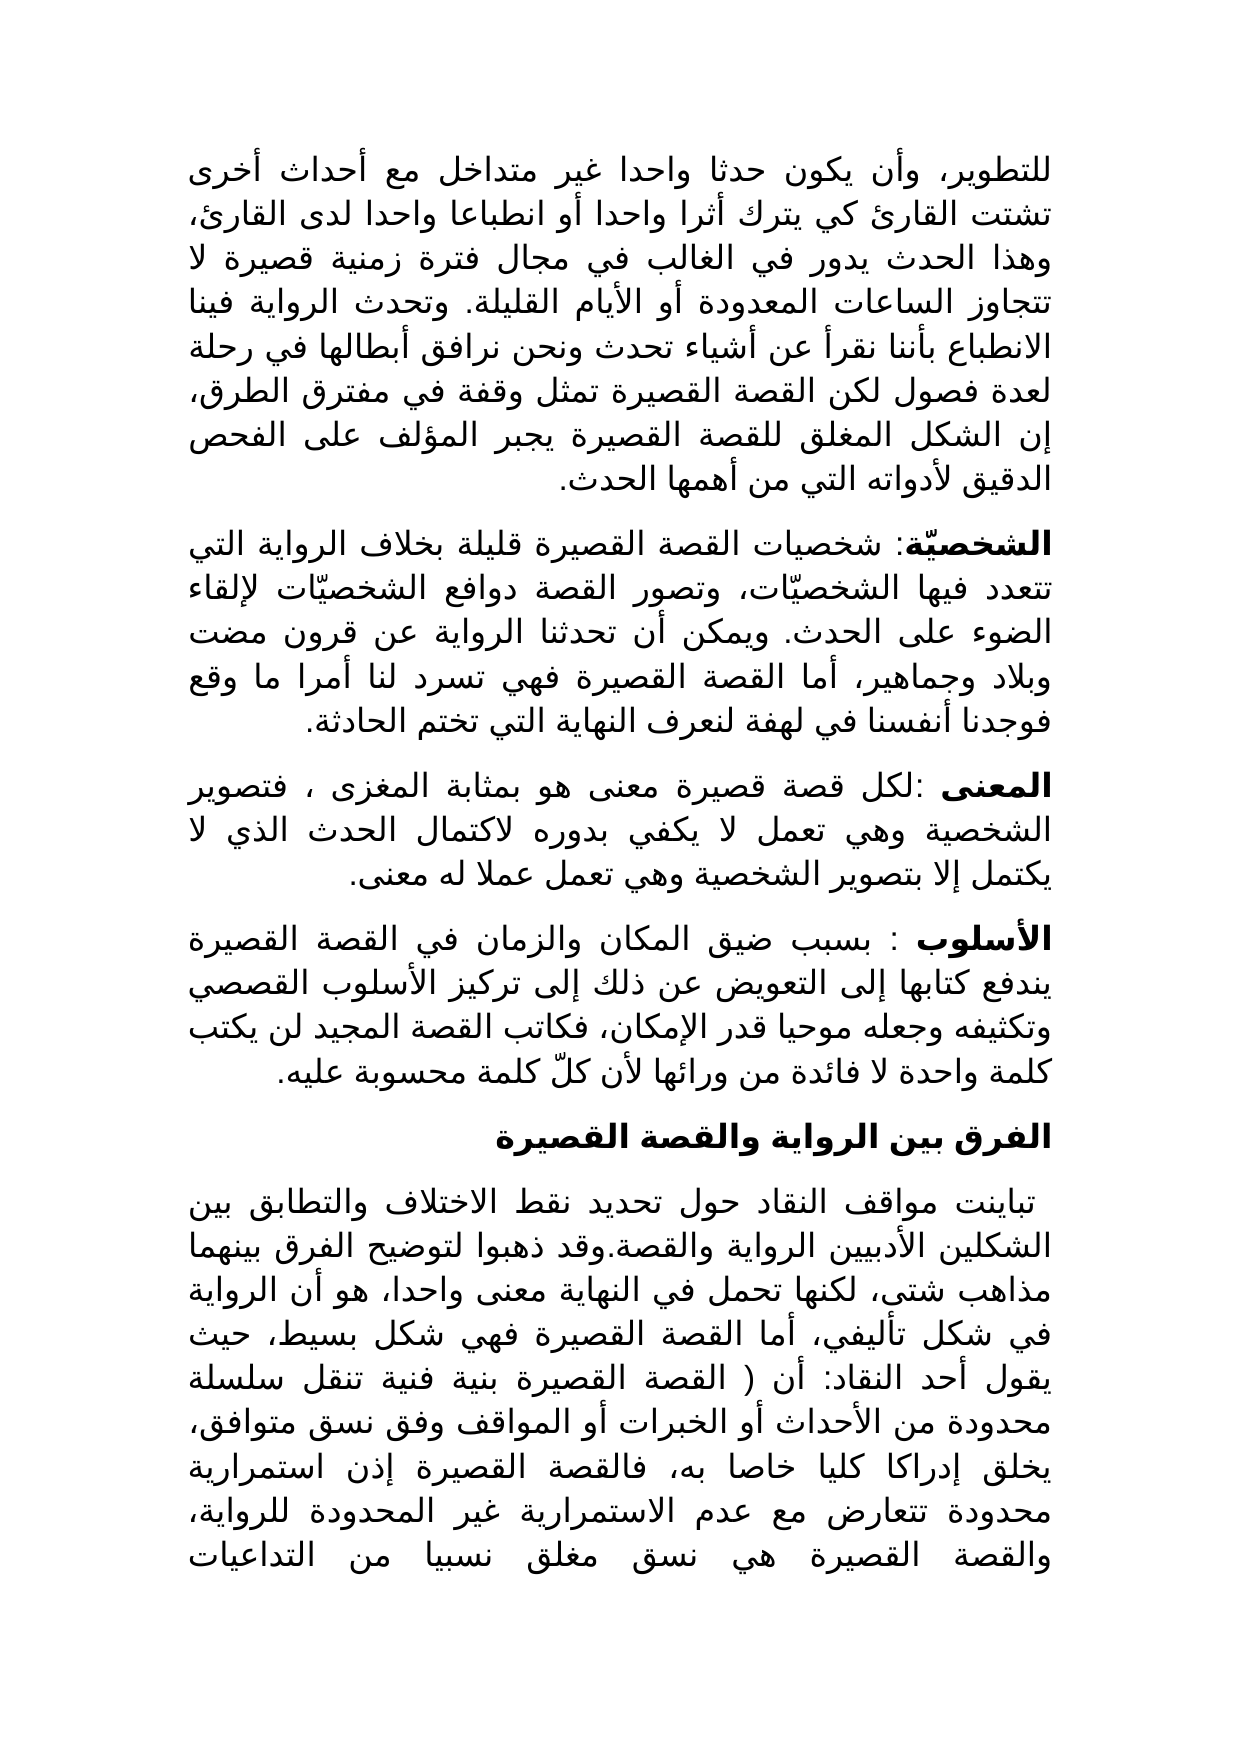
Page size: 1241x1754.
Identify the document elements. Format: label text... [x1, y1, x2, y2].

text الأسلوب : بسبب ضيق المكان والزمان في القصة القصيرة يندفع كتابها إلى التعويض عن ذلك إلى تركيز الأسلوب القصصي وتكثيفه وجعله موحيا قدر الإمكان، فكاتب القصة المجيد لن يكتب كلمة واحدة لا فائدة من ورائها لأن كلّ كلمة محسوبة عليه. [187, 919, 1053, 1090]
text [187, 1182, 1053, 1573]
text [187, 150, 1053, 498]
text الشخصيّة: شخصيات القصة القصيرة قليلة بخلاف الرواية التي تتعدد فيها الشخصيّات، وتصور القصة دوافع الشخصيّات لإلقاء الضوء على الحدث. ويمكن أن تحدثنا الرواية عن قرون مضت وبلاد وجماهير، أما القصة القصيرة فهي تسرد لنا أمرا ما وقع فوجدنا أنفسنا في لهفة لنعرف النهاية التي تختم الحادثة. [187, 524, 1053, 739]
text الفرق بين الرواية والقصة القصيرة [187, 1117, 1053, 1155]
text المعنى :لكل قصة قصيرة معنى هو بمثابة المغزى ، فتصوير الشخصية وهي تعمل لا يكفي بدوره لاكتمال الحدث الذي لا يكتمل إلا بتصوير الشخصية وهي تعمل عملا له معنى. [187, 766, 1053, 893]
